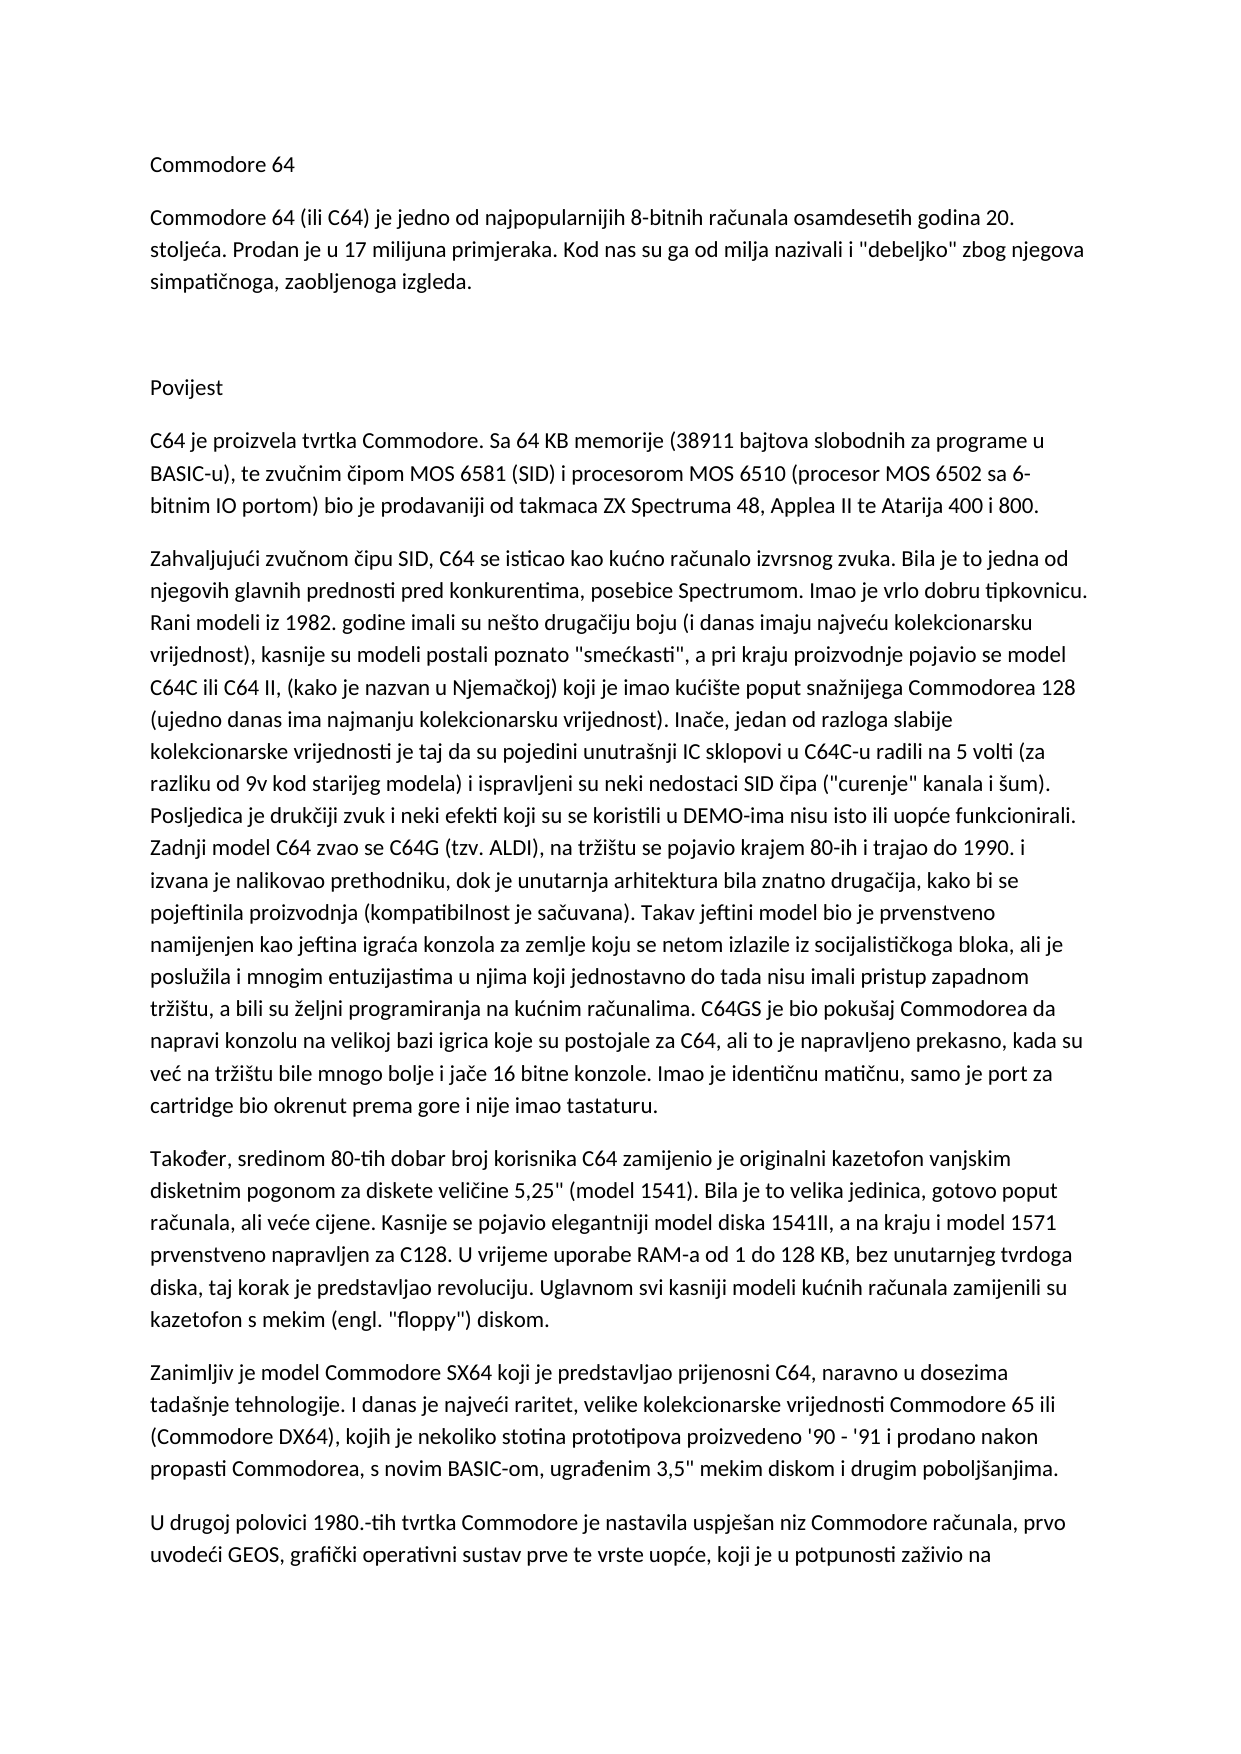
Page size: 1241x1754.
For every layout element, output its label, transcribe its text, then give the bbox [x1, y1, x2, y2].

text C64 je proizvela tvrtka Commodore. Sa 64 KB memorije (38911 bajtova slobodnih za programe u BASIC-u), te zvučnim čipom MOS 6581 (SID) i procesorom MOS 6510 (procesor MOS 6502 sa 6-bitnim IO portom) bio je prodavaniji od takmaca ZX Spectruma 48, Applea II te Atarija 400 i 800. [150, 426, 1090, 519]
text Commodore 64 (ili C64) je jedno od najpopularnijih 8-bitnih računala osamdesetih godina 20. stoljeća. Prodan je u 17 milijuna primjeraka. Kod nas su ga od milja nazivali i "debeljko" zbog njegova simpatičnoga, zaobljenoga izgleda. [150, 203, 1090, 295]
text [150, 1508, 1090, 1568]
text Povijest [150, 373, 1090, 401]
text Commodore 64 [150, 150, 1090, 178]
text Zanimljiv je model Commodore SX64 koji je predstavljao prijenosni C64, naravno u dosezima tadašnje tehnologije. I danas je najveći raritet, velike kolekcionarske vrijednosti Commodore 65 ili (Commodore DX64), kojih je nekoliko stotina prototipova proizvedeno '90 - '91 i prodano nakon propasti Commodorea, s novim BASIC-om, ugrađenim 3,5" mekim diskom i drugim poboljšanjima. [150, 1358, 1090, 1483]
text Također, sredinom 80-tih dobar broj korisnika C64 zamijenio je originalni kazetofon vanjskim disketnim pogonom za diskete veličine 5,25" (model 1541). Bila je to velika jedinica, gotovo poput računala, ali veće cijene. Kasnije se pojavio elegantniji model diska 1541II, a na kraju i model 1571 prvenstveno napravljen za C128. U vrijeme uporabe RAM-a od 1 do 128 KB, bez unutarnjeg tvrdoga diska, taj korak je predstavljao revoluciju. Uglavnom svi kasniji modeli kućnih računala zamijenili su kazetofon s mekim (engl. "floppy") diskom. [150, 1144, 1090, 1333]
text Zahvaljujući zvučnom čipu SID, C64 se isticao kao kućno računalo izvrsnog zvuka. Bila je to jedna od njegovih glavnih prednosti pred konkurentima, posebice Spectrumom. Imao je vrlo dobru tipkovnicu. Rani modeli iz 1982. godine imali su nešto drugačiju boju (i danas imaju najveću kolekcionarsku vrijednost), kasnije su modeli postali poznato "smećkasti", a pri kraju proizvodnje pojavio se model C64C ili C64 II, (kako je nazvan u Njemačkoj) koji je imao kućište poput snažnijega Commodorea 128 (ujedno danas ima najmanju kolekcionarsku vrijednost). Inače, jedan od razloga slabije kolekcionarske vrijednosti je taj da su pojedini unutrašnji IC sklopovi u C64C-u radili na 5 volti (za razliku od 9v kod starijeg modela) i ispravljeni su neki nedostaci SID čipa ("curenje" kanala i šum). Posljedica je drukčiji zvuk i neki efekti koji su se koristili u DEMO-ima nisu isto ili uopće funkcionirali. Zadnji model C64 zvao se C64G (tzv. ALDI), na tržištu se pojavio krajem 80-ih i trajao do 1990. i izvana je nalikovao prethodniku, dok je unutarnja arhitektura bila znatno drugačija, kako bi se pojeftinila proizvodnja (kompatibilnost je sačuvana). Takav jeftini model bio je prvenstveno namijenjen kao jeftina igraća konzola za zemlje koju se netom izlazile iz socijalističkoga bloka, ali je poslužila i mnogim entuzijastima u njima koji jednostavno do tada nisu imali pristup zapadnom tržištu, a bili su željni programiranja na kućnim računalima. C64GS je bio pokušaj Commodorea da napravi konzolu na velikoj bazi igrica koje su postojale za C64, ali to je napravljeno prekasno, kada su već na tržištu bile mnogo bolje i jače 16 bitne konzole. Imao je identičnu matičnu, samo je port za cartridge bio okrenut prema gore i nije imao tastaturu. [150, 544, 1090, 1119]
